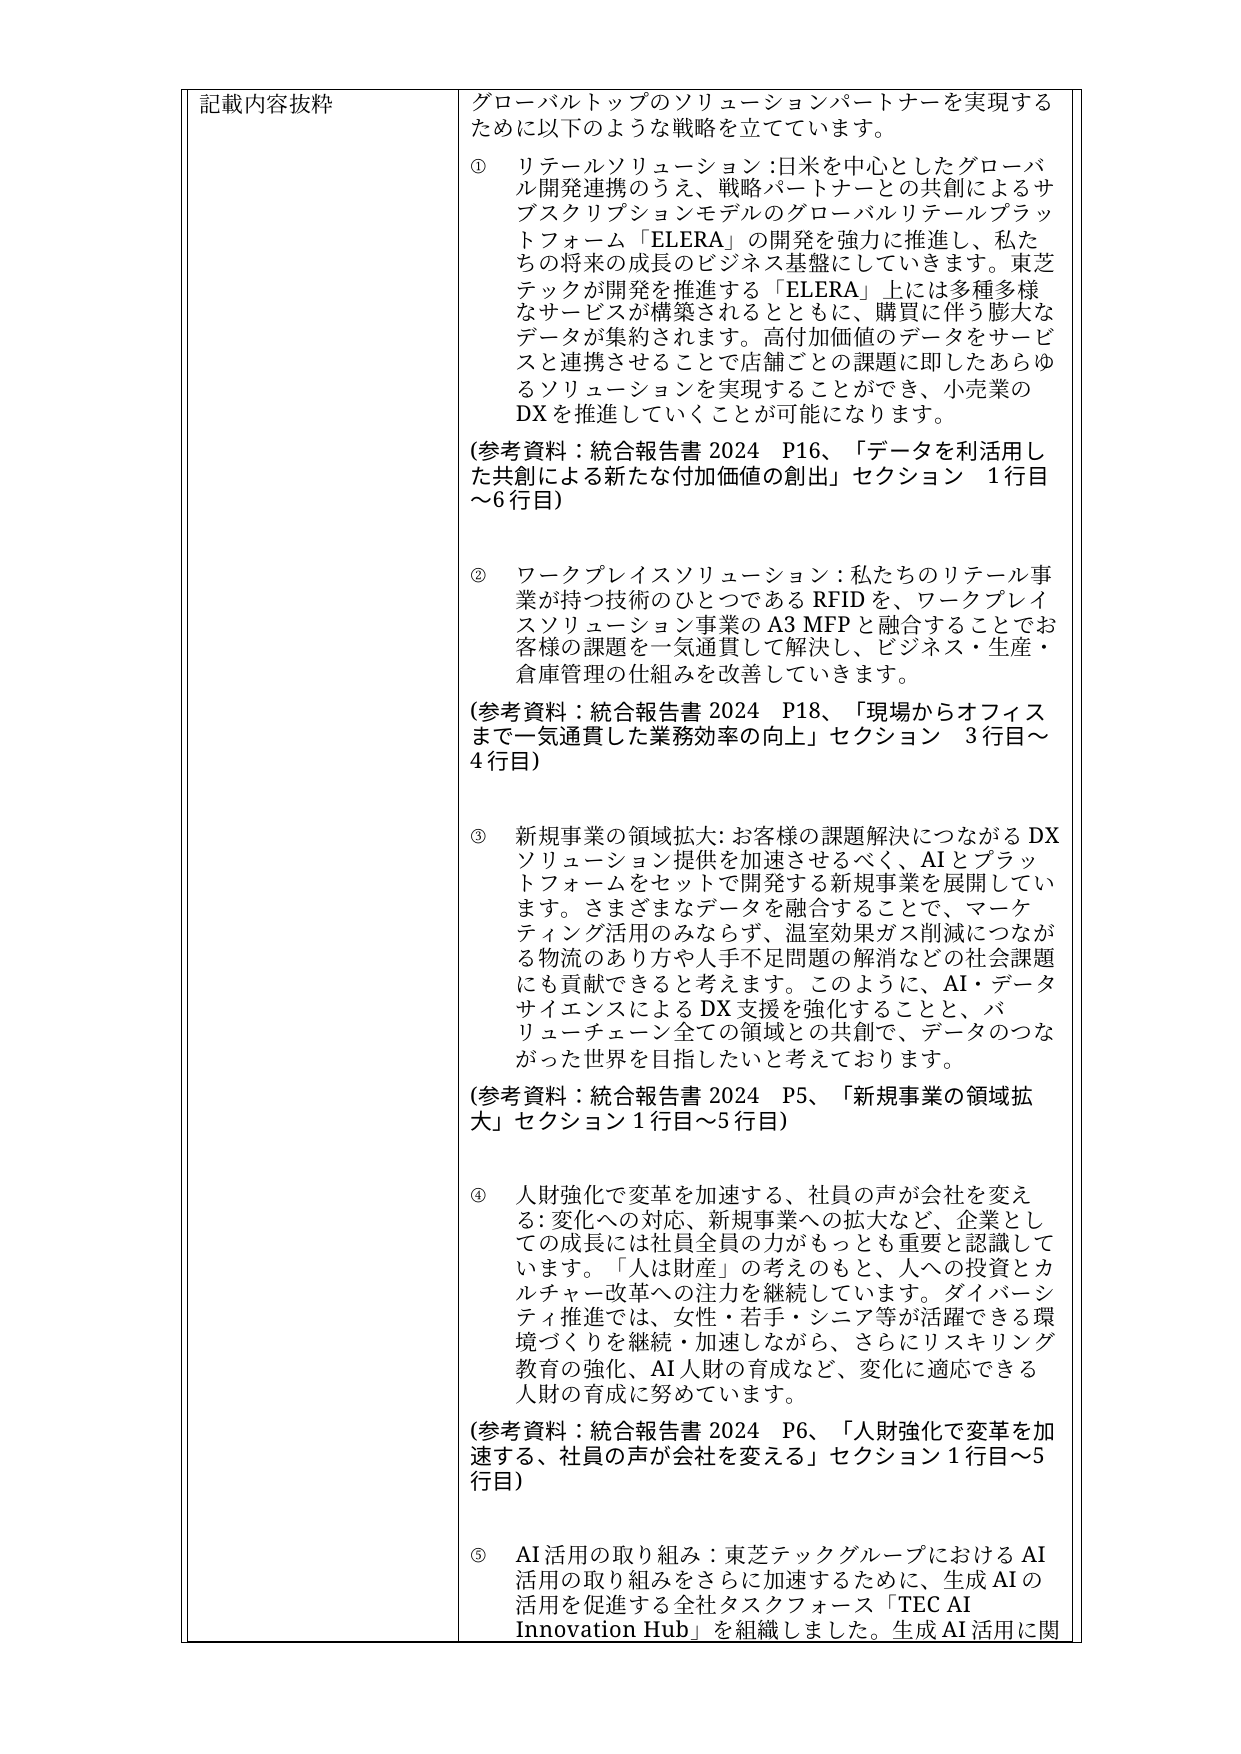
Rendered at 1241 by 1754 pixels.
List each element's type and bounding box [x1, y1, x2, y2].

table_cell [459, 90, 1072, 1641]
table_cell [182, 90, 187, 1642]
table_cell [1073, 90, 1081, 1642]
table_cell [188, 90, 458, 1641]
